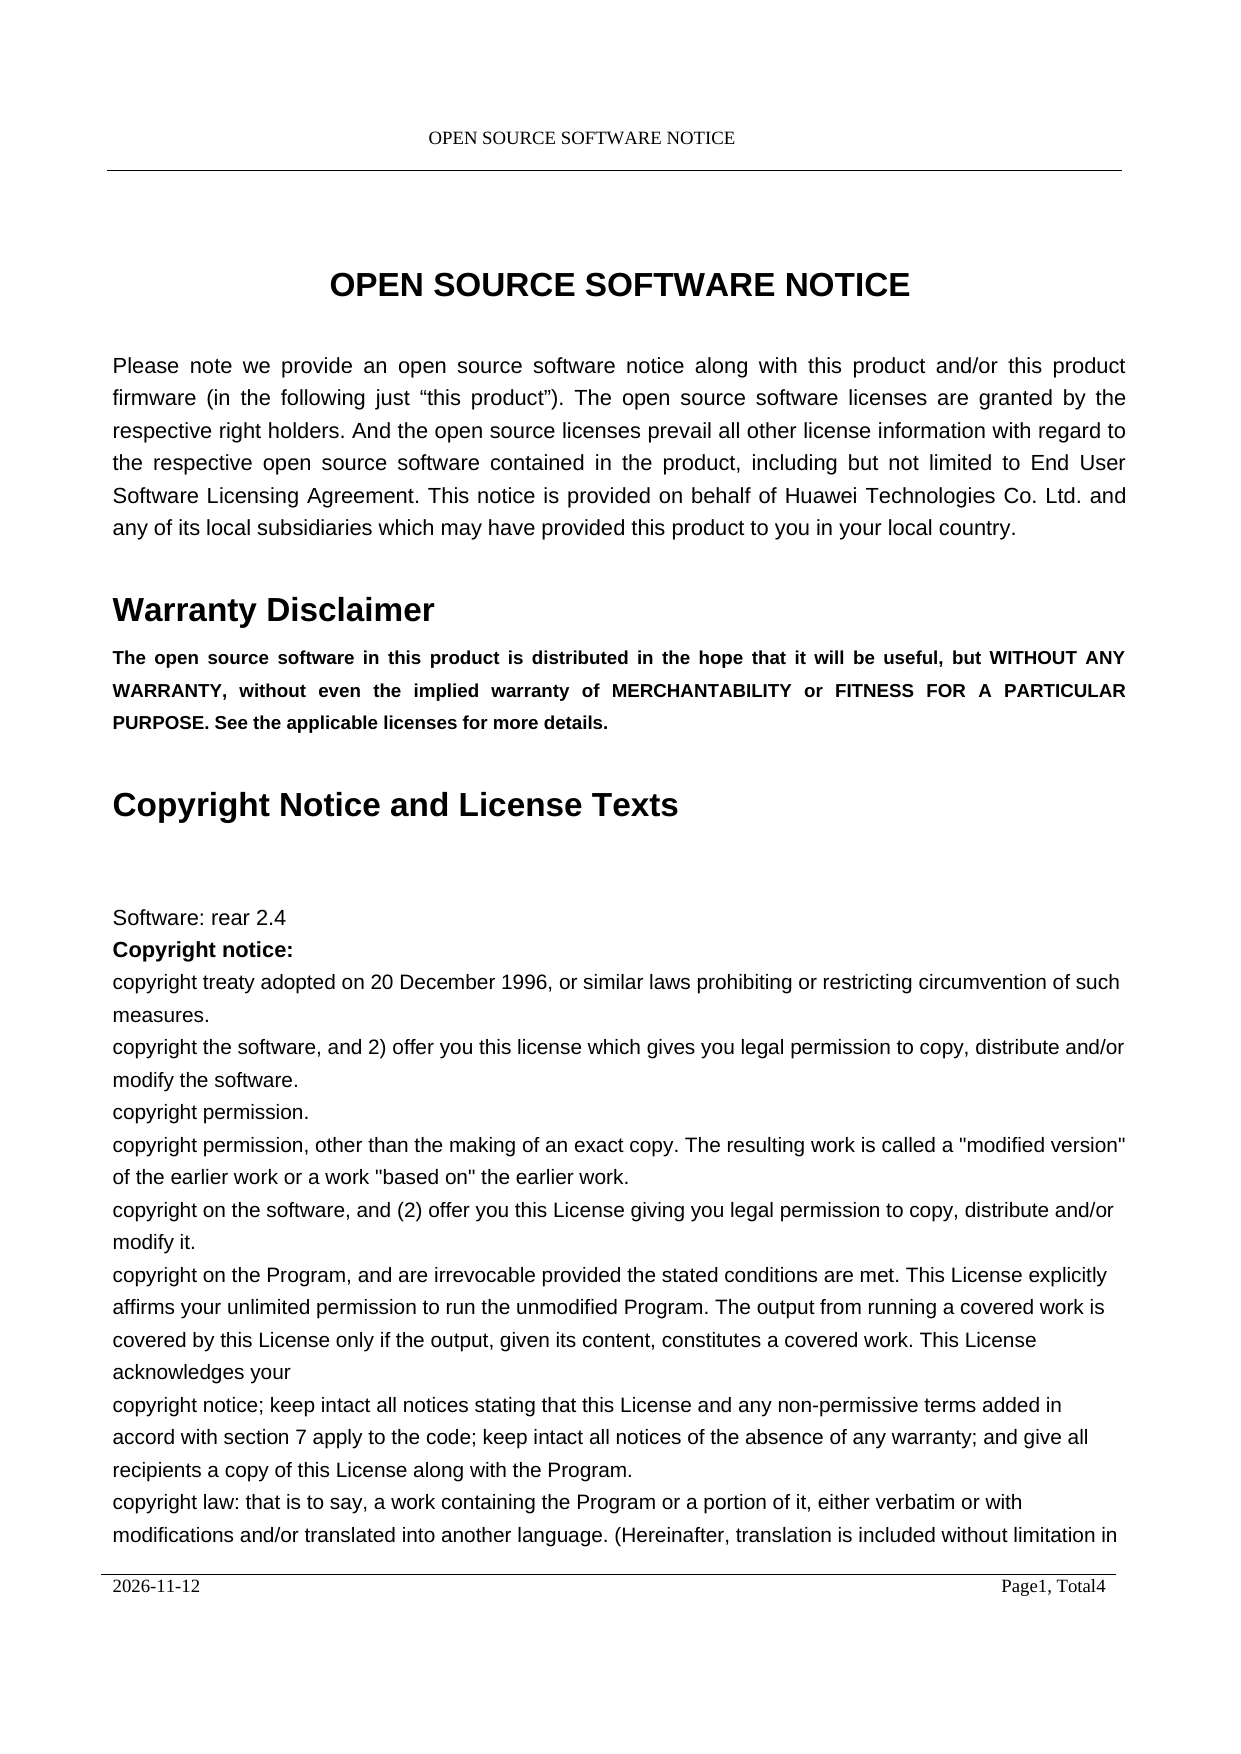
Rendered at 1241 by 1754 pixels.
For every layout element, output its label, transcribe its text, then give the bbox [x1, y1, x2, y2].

text Please note we provide an open source software notice along with this product and/or this product firmware (in the following just “this product”). The open source software licenses are granted by the respective right holders. And the open source licenses prevail all other license information with regard to the respective open source software contained in the product, including but not limited to End User Software Licensing Agreement. This notice is provided on behalf of Huawei Technologies Co. Ltd. and any of its local subsidiaries which may have provided this product to you in your local country. [112, 349, 1128, 544]
text copyright permission. [112, 1096, 1128, 1128]
text copyright notice; keep intact all notices stating that this License and any non-permissive terms added in accord with section 7 apply to the code; keep intact all notices of the absence of any warranty; and give all recipients a copy of this License along with the Program. [112, 1388, 1128, 1486]
text copyright on the software, and (2) offer you this License giving you legal permission to copy, distribute and/or modify it. [112, 1193, 1128, 1258]
text Warranty Disclaimer [112, 576, 1128, 641]
text Copyright Notice and License Texts [112, 771, 1128, 836]
text copyright treaty adopted on 20 December 1996, or similar laws prohibiting or restricting circumvention of such measures. [112, 966, 1128, 1031]
text copyright on the Program, and are irrevocable provided the stated conditions are met. This License explicitly affirms your unlimited permission to run the unmodified Program. The output from running a covered work is covered by this License only if the output, given its content, constitutes a covered work. This License acknowledges your [112, 1258, 1128, 1388]
text Software: rear 2.4 [112, 901, 1128, 933]
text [112, 1486, 1128, 1551]
text OPEN SOURCE SOFTWARE NOTICE [112, 251, 1128, 316]
text Copyright notice: [112, 933, 1128, 966]
text copyright the software, and 2) offer you this license which gives you legal permission to copy, distribute and/or modify the software. [112, 1031, 1128, 1096]
text The open source software in this product is distributed in the hope that it will be useful, but WITHOUT ANY WARRANTY, without even the implied warranty of MERCHANTABILITY or FITNESS FOR A PARTICULAR PURPOSE. See the applicable licenses for more details. [112, 641, 1128, 739]
text copyright permission, other than the making of an exact copy. The resulting work is called a "modified version" of the earlier work or a work "based on" the earlier work. [112, 1128, 1128, 1193]
